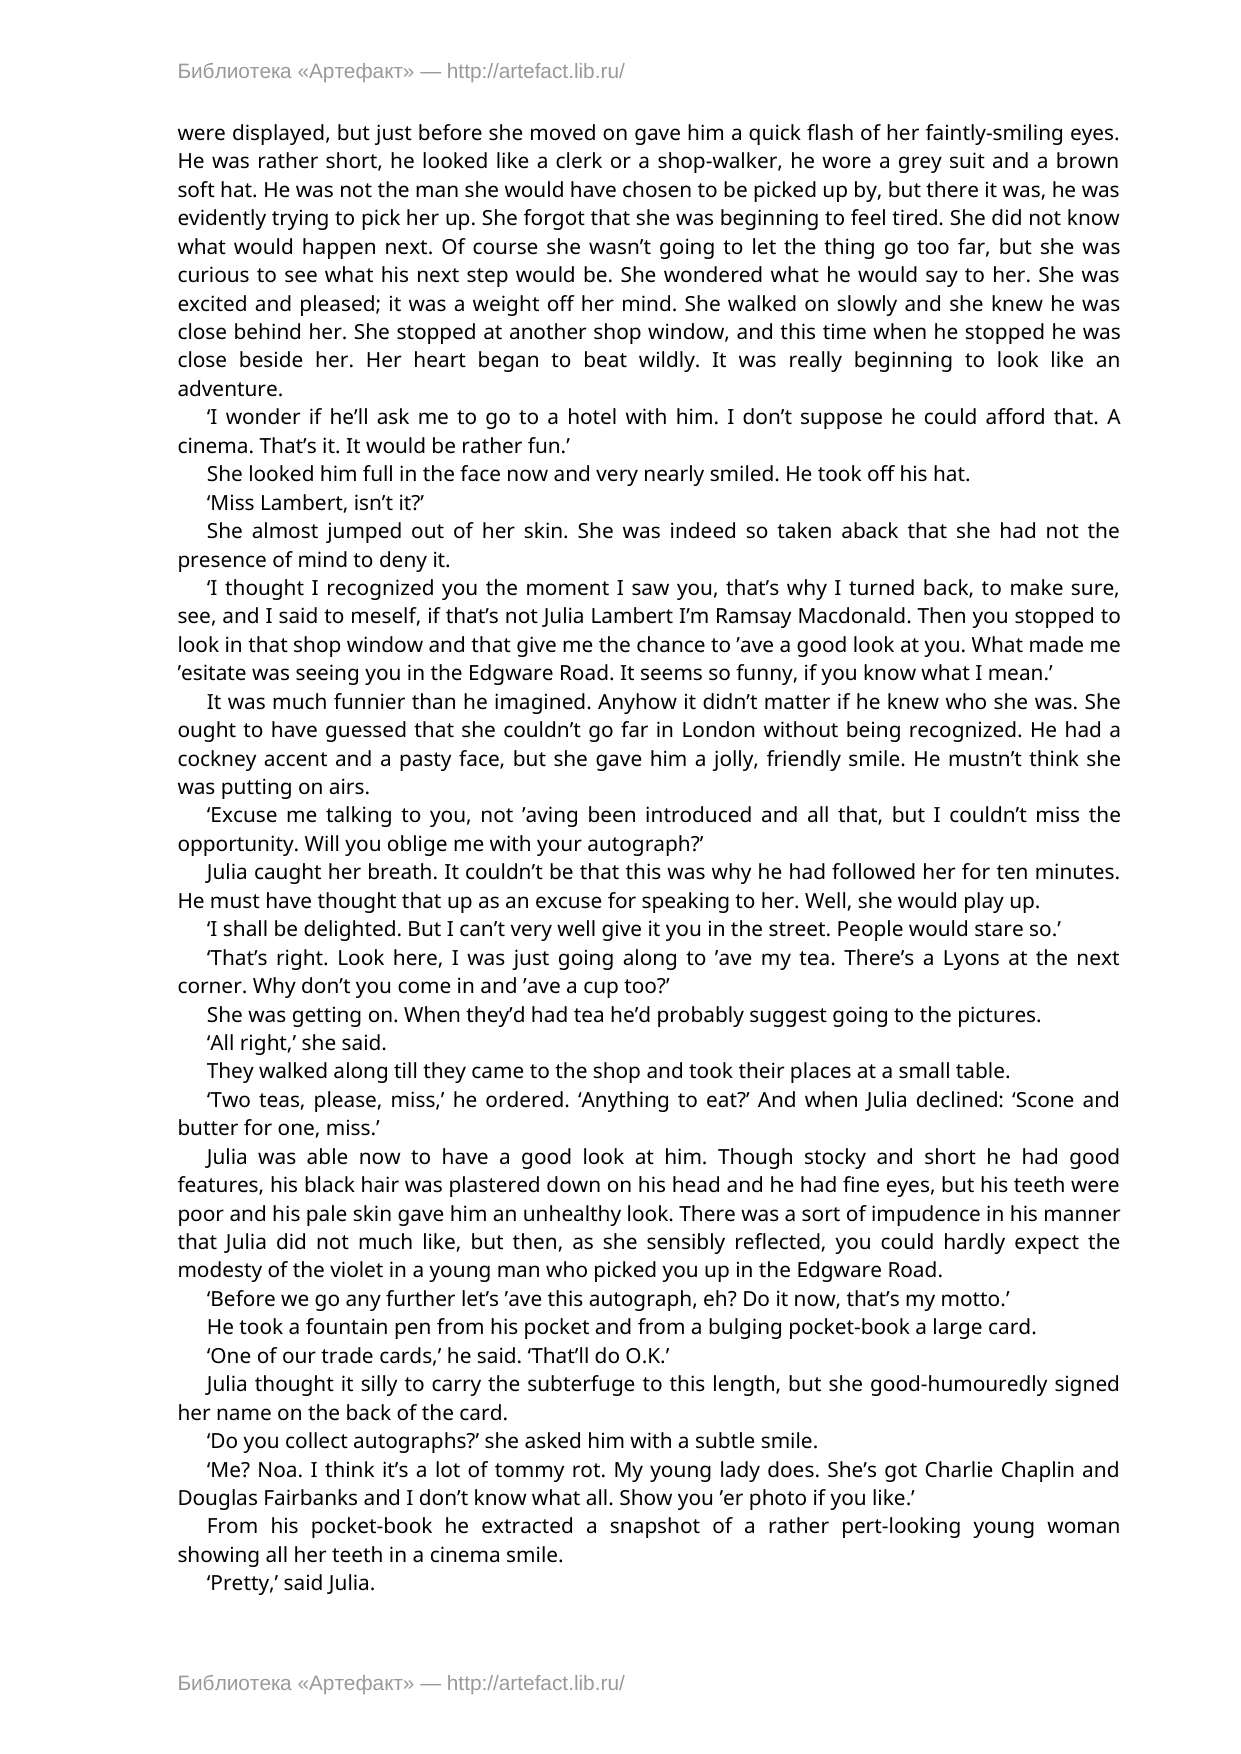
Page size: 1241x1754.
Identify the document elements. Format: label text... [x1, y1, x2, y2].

text ‘Two teas, please, miss,’ he ordered. ‘Anything to eat?’ And when Julia declined: ‘Scone and butter for one, miss.’ [177, 1085, 1122, 1142]
text ‘I shall be delighted. But I can’t very well give it you in the street. People would stare so.’ [177, 914, 1122, 943]
text Julia caught her breath. It couldn’t be that this was why he had followed her for ten minutes. He must have thought that up as an excuse for speaking to her. Well, she would play up. [177, 857, 1122, 914]
text She was getting on. When they’d had tea he’d probably suggest going to the pictures. [177, 1000, 1122, 1028]
text She almost jumped out of her skin. She was indeed so taken aback that she had not the presence of mind to deny it. [177, 516, 1122, 573]
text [177, 118, 1122, 402]
text ‘Excuse me talking to you, not ’aving been introduced and all that, but I couldn’t miss the opportunity. Will you oblige me with your autograph?’ [177, 801, 1122, 857]
text ‘That’s right. Look here, I was just going along to ’ave my tea. There’s a Lyons at the next corner. Why don’t you come in and ’ave a cup too?’ [177, 943, 1122, 1000]
text From his pocket-book he extracted a snapshot of a rather pert-looking young woman showing all her teeth in a cinema smile. [177, 1512, 1122, 1568]
text ‘Miss Lambert, isn’t it?’ [177, 488, 1122, 516]
text ‘Me? Noa. I think it’s a lot of tommy rot. My young lady does. She’s got Charlie Chaplin and Douglas Fairbanks and I don’t know what all. Show you ’er photo if you like.’ [177, 1455, 1122, 1512]
text ‘Before we go any further let’s ’ave this autograph, eh? Do it now, that’s my motto.’ [177, 1284, 1122, 1312]
text Julia was able now to have a good look at him. Though stocky and short he had good features, his black hair was plastered down on his head and he had fine eyes, but his teeth were poor and his pale skin gave him an unhealthy look. There was a sort of impudence in his manner that Julia did not much like, but then, as she sensibly reflected, you could hardly expect the modesty of the violet in a young man who picked you up in the Edgware Road. [177, 1142, 1122, 1284]
text ‘I thought I recognized you the moment I saw you, that’s why I turned back, to make sure, see, and I said to meself, if that’s not Julia Lambert I’m Ramsay Macdonald. Then you stopped to look in that shop window and that give me the chance to ’ave a good look at you. What made me ’esitate was seeing you in the Edgware Road. It seems so funny, if you know what I mean.’ [177, 573, 1122, 687]
text They walked along till they came to the shop and took their places at a small table. [177, 1057, 1122, 1085]
text ‘Do you collect autographs?’ she asked him with a subtle smile. [177, 1426, 1122, 1455]
text ‘All right,’ she said. [177, 1028, 1122, 1057]
text ‘Pretty,’ said Julia. [177, 1568, 1122, 1597]
text It was much funnier than he imagined. Anyhow it didn’t matter if he knew who she was. She ought to have guessed that she couldn’t go far in London without being recognized. He had a cockney accent and a pasty face, but she gave him a jolly, friendly smile. He mustn’t think she was putting on airs. [177, 687, 1122, 801]
text He took a fountain pen from his pocket and from a bulging pocket-book a large card. [177, 1312, 1122, 1341]
text ‘I wonder if he’ll ask me to go to a hotel with him. I don’t suppose he could afford that. A cinema. That’s it. It would be rather fun.’ [177, 402, 1122, 459]
text She looked him full in the face now and very nearly smiled. He took off his hat. [177, 459, 1122, 488]
text Julia thought it silly to carry the subterfuge to this length, but she good-humouredly signed her name on the back of the card. [177, 1369, 1122, 1426]
text ‘One of our trade cards,’ he said. ‘That’ll do O.K.’ [177, 1341, 1122, 1369]
